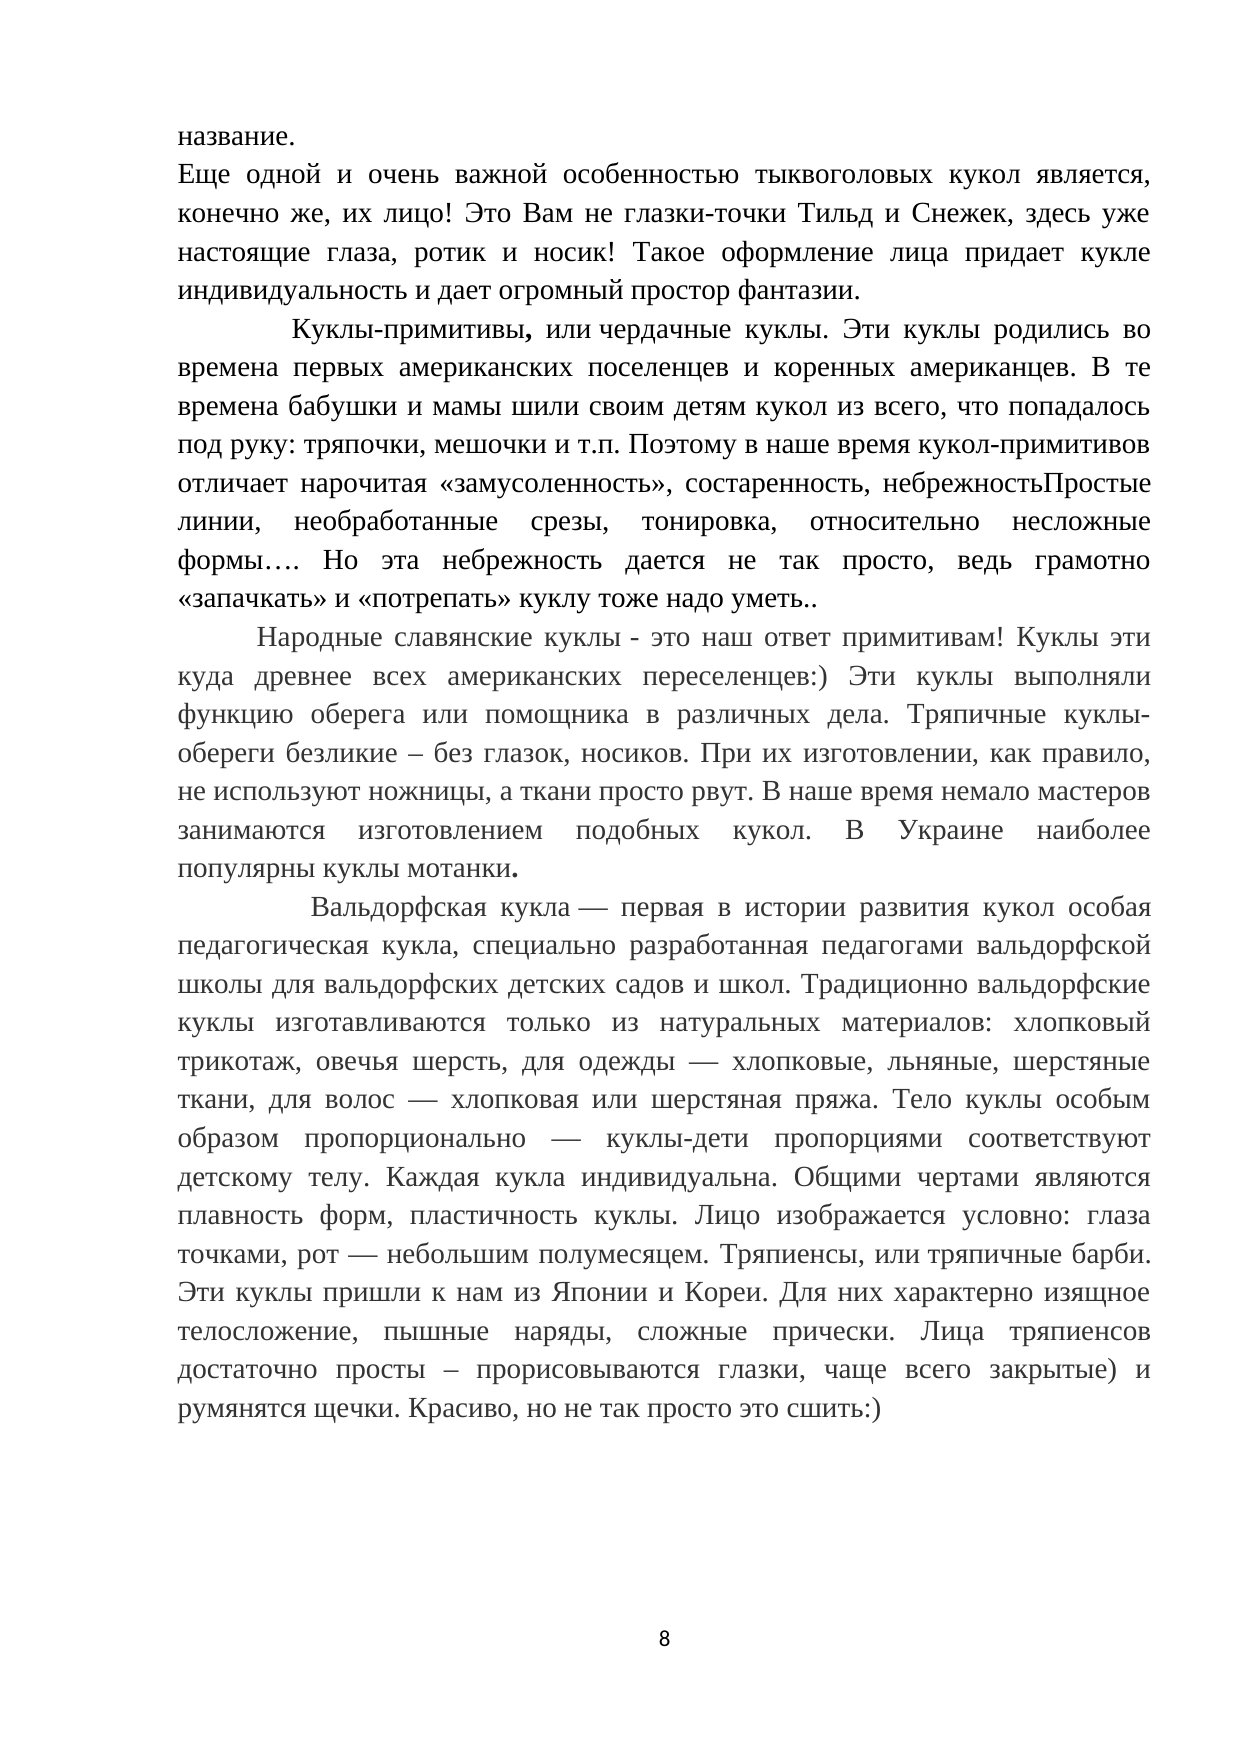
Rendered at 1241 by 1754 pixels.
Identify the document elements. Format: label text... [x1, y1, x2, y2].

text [177, 118, 1152, 306]
text Вальдорфская кукла — первая в истории развития кукол особая педагогическая кукла, специально разработанная педагогами вальдорфской школы для вальдорфских детских садов и школ. Традиционно вальдорфские куклы изготавливаются только из натуральных материалов: хлопковый трикотаж, овечья шерсть, для одежды — хлопковые, льняные, шерстяные ткани, для волос — хлопковая или шерстяная пряжа. Тело куклы особым образом пропорционально — куклы-дети пропорциями соответствуют детскому телу. Каждая кукла индивидуальна. Общими чертами являются плавность форм, пластичность куклы. Лицо изображается условно: глаза точками, рот — небольшим полумесяцем. Тряпиенсы, или тряпичные барби. Эти куклы пришли к нам из Японии и Кореи. Для них характерно изящное телосложение, пышные наряды, сложные прически. Лица тряпиенсов достаточно просты – прорисовываются глазки, чаще всего закрытые) и румянятся щечки. Красиво, но не так просто это сшить:) [177, 889, 1152, 1423]
text Народные славянские куклы - это наш ответ примитивам! Куклы эти куда древнее всех американских переселенцев:) Эти куклы выполняли функцию оберега или помощника в различных дела. Тряпичные куклы-обереги безликие – без глазок, носиков. При их изготовлении, как правило, не используют ножницы, а ткани просто рвут. В наше время немало мастеров занимаются изготовлением подобных кукол. В Украине наиболее популярны куклы мотанки. [177, 619, 1152, 884]
text Куклы-примитивы, или чердачные куклы. Эти куклы родились во времена первых американских поселенцев и коренных американцев. В те времена бабушки и мамы шили своим детям кукол из всего, что попадалось под руку: тряпочки, мешочки и т.п. Поэтому в наше время кукол-примитивов отличает нарочитая «замусоленность», состаренность, небрежностьПростые линии, необработанные срезы, тонировка, относительно несложные формы…. Но эта небрежность дается не так просто, ведь грамотно «запачкать» и «потрепать» куклу тоже надо уметь.. [177, 311, 1152, 614]
